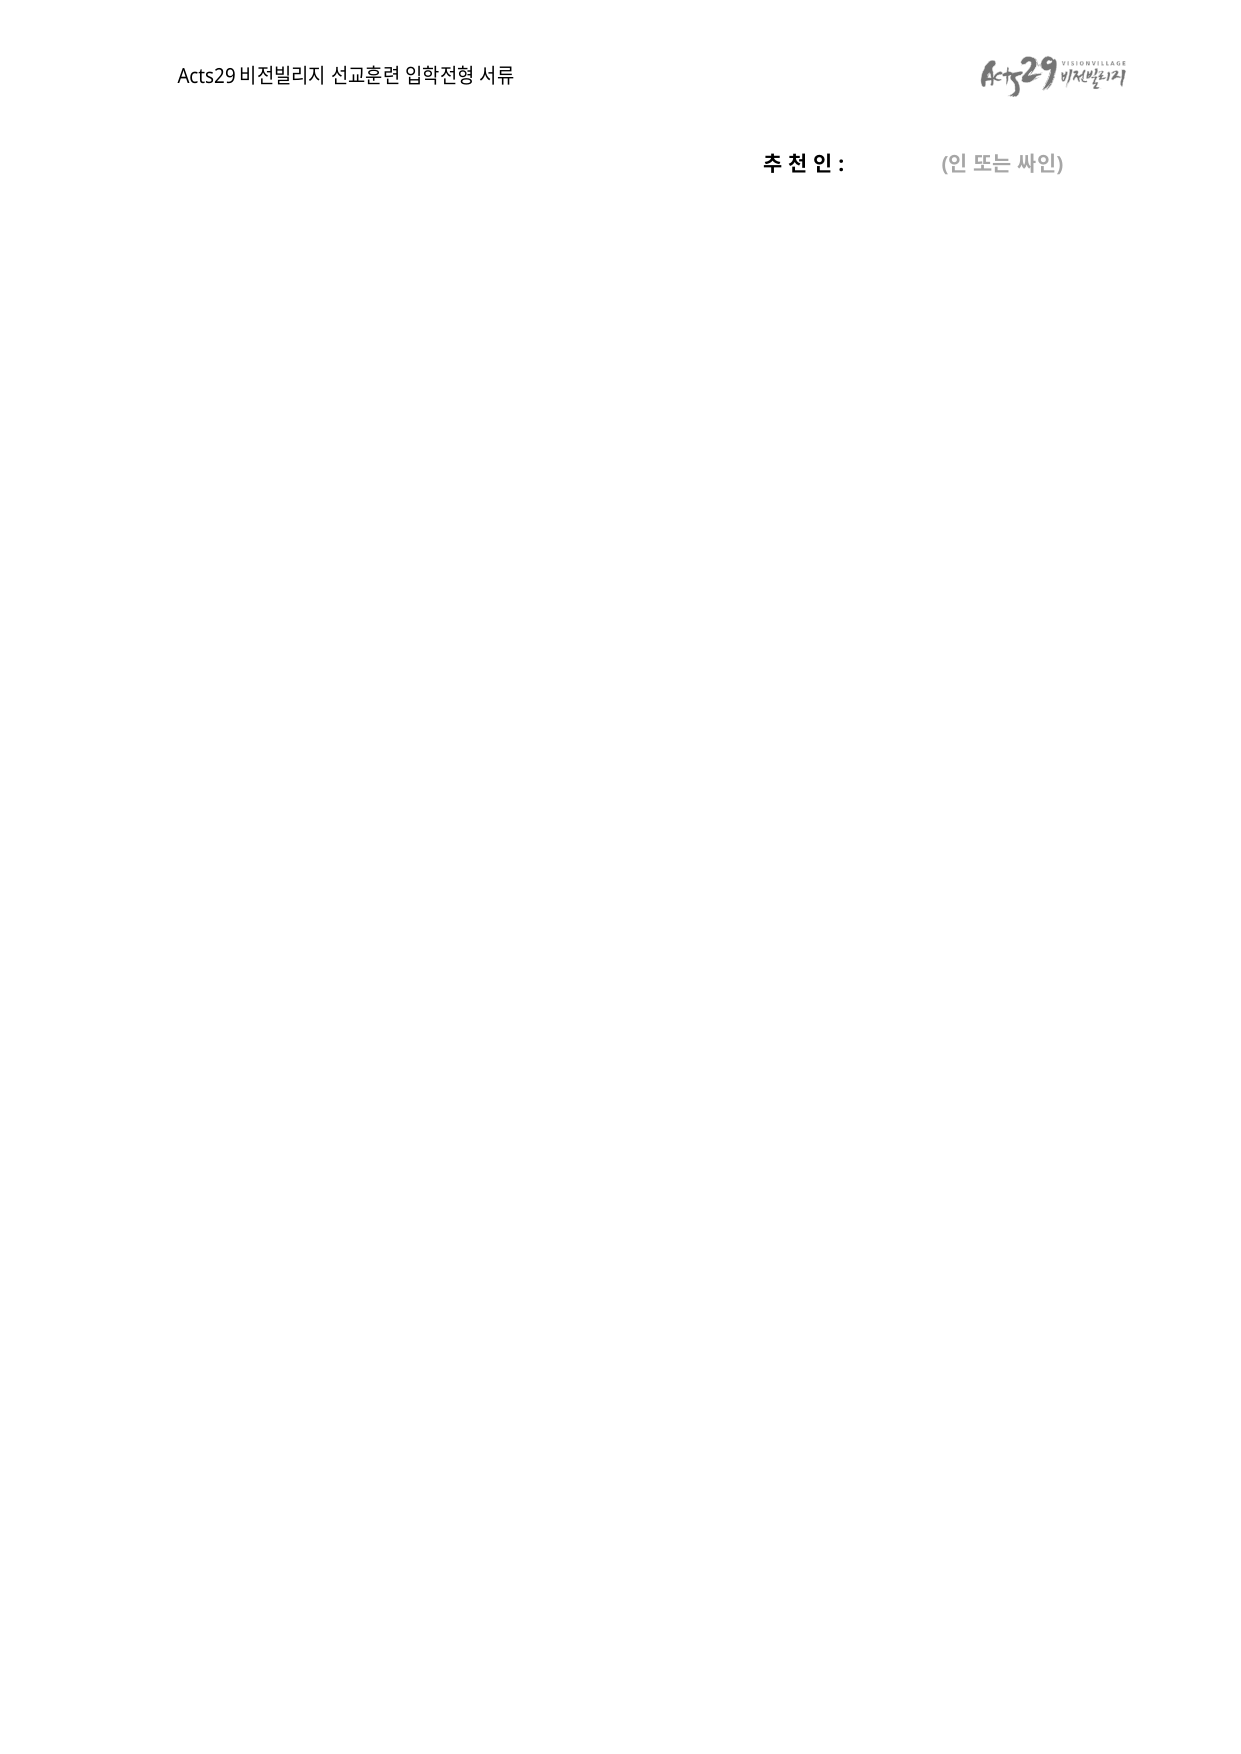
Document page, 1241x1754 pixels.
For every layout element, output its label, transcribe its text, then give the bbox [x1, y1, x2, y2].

picture [974, 48, 1131, 102]
text 추 천 인 : (인 또는 싸인) [177, 148, 1063, 178]
